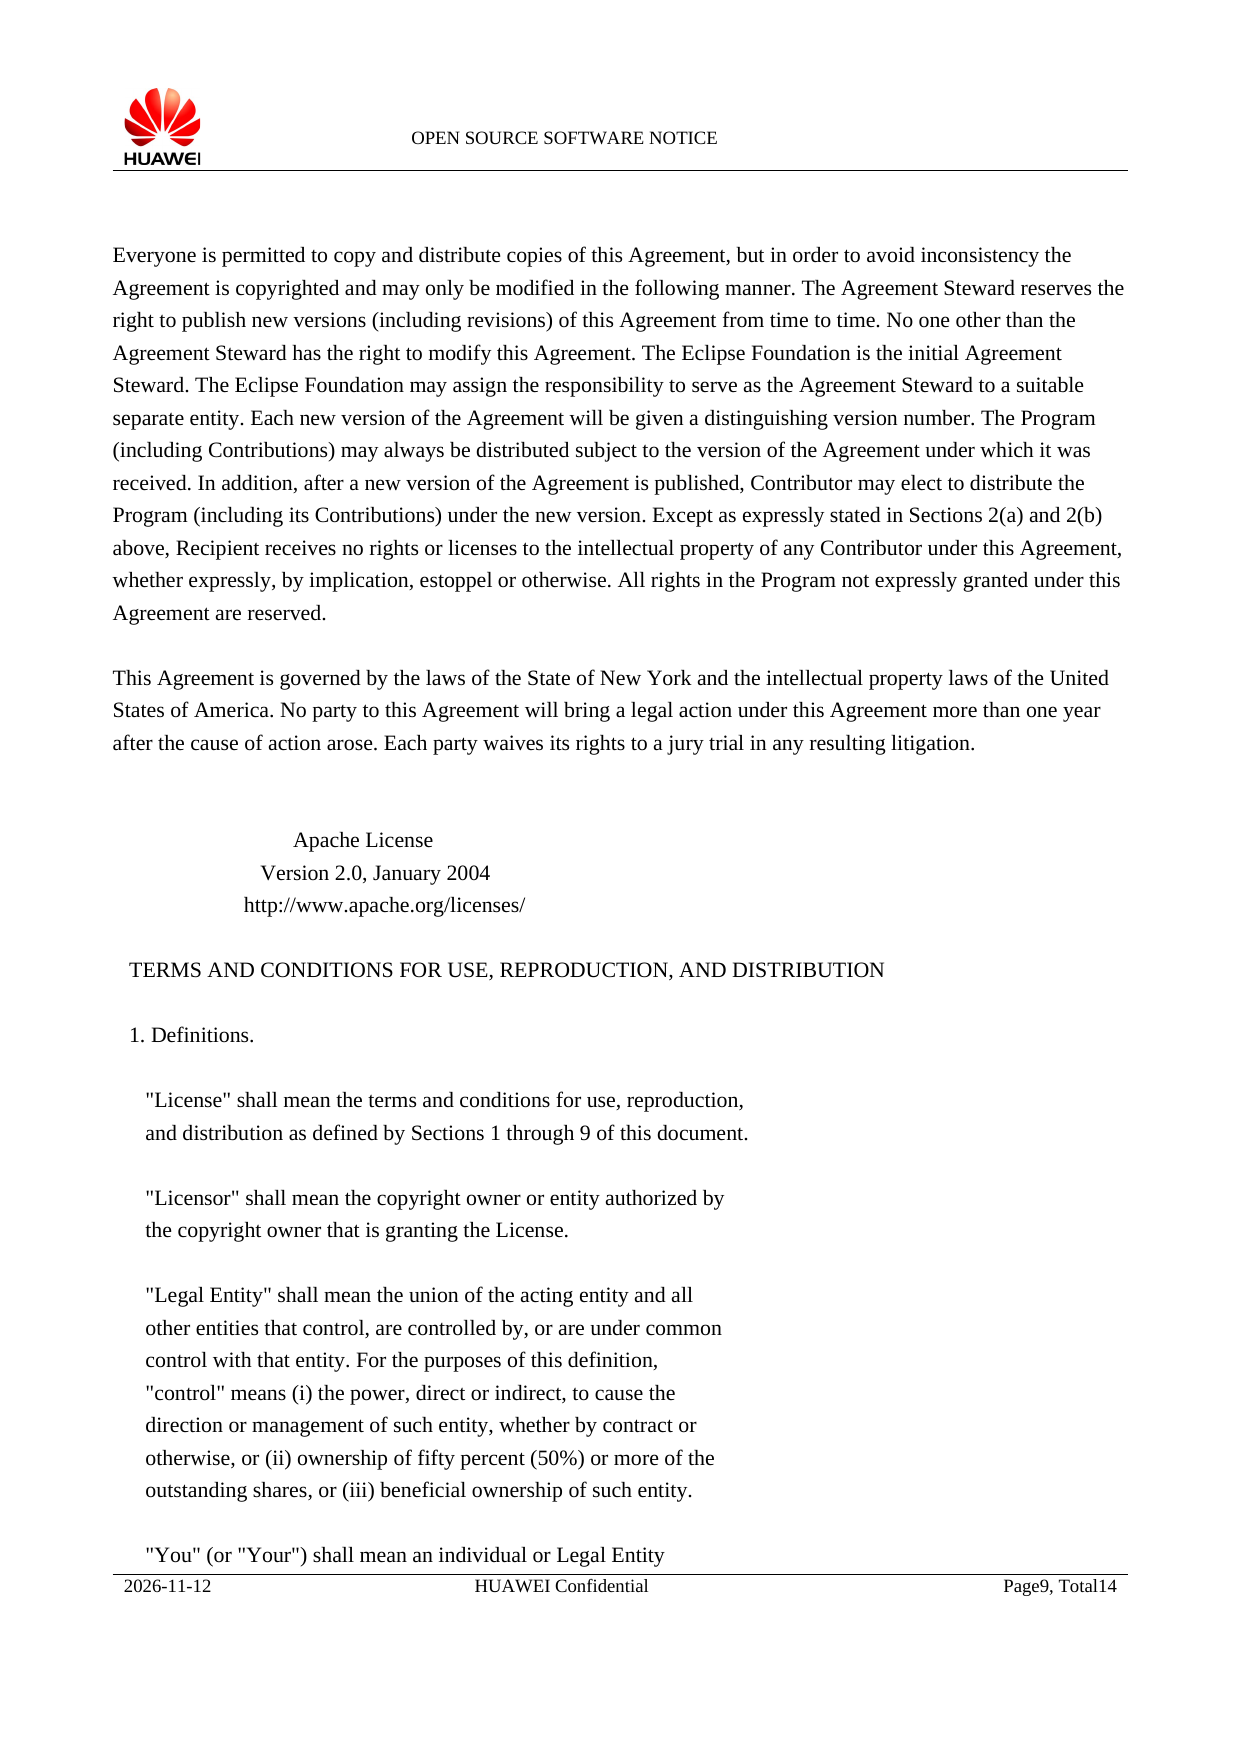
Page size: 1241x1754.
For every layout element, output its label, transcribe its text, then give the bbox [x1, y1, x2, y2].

picture [124, 88, 201, 165]
